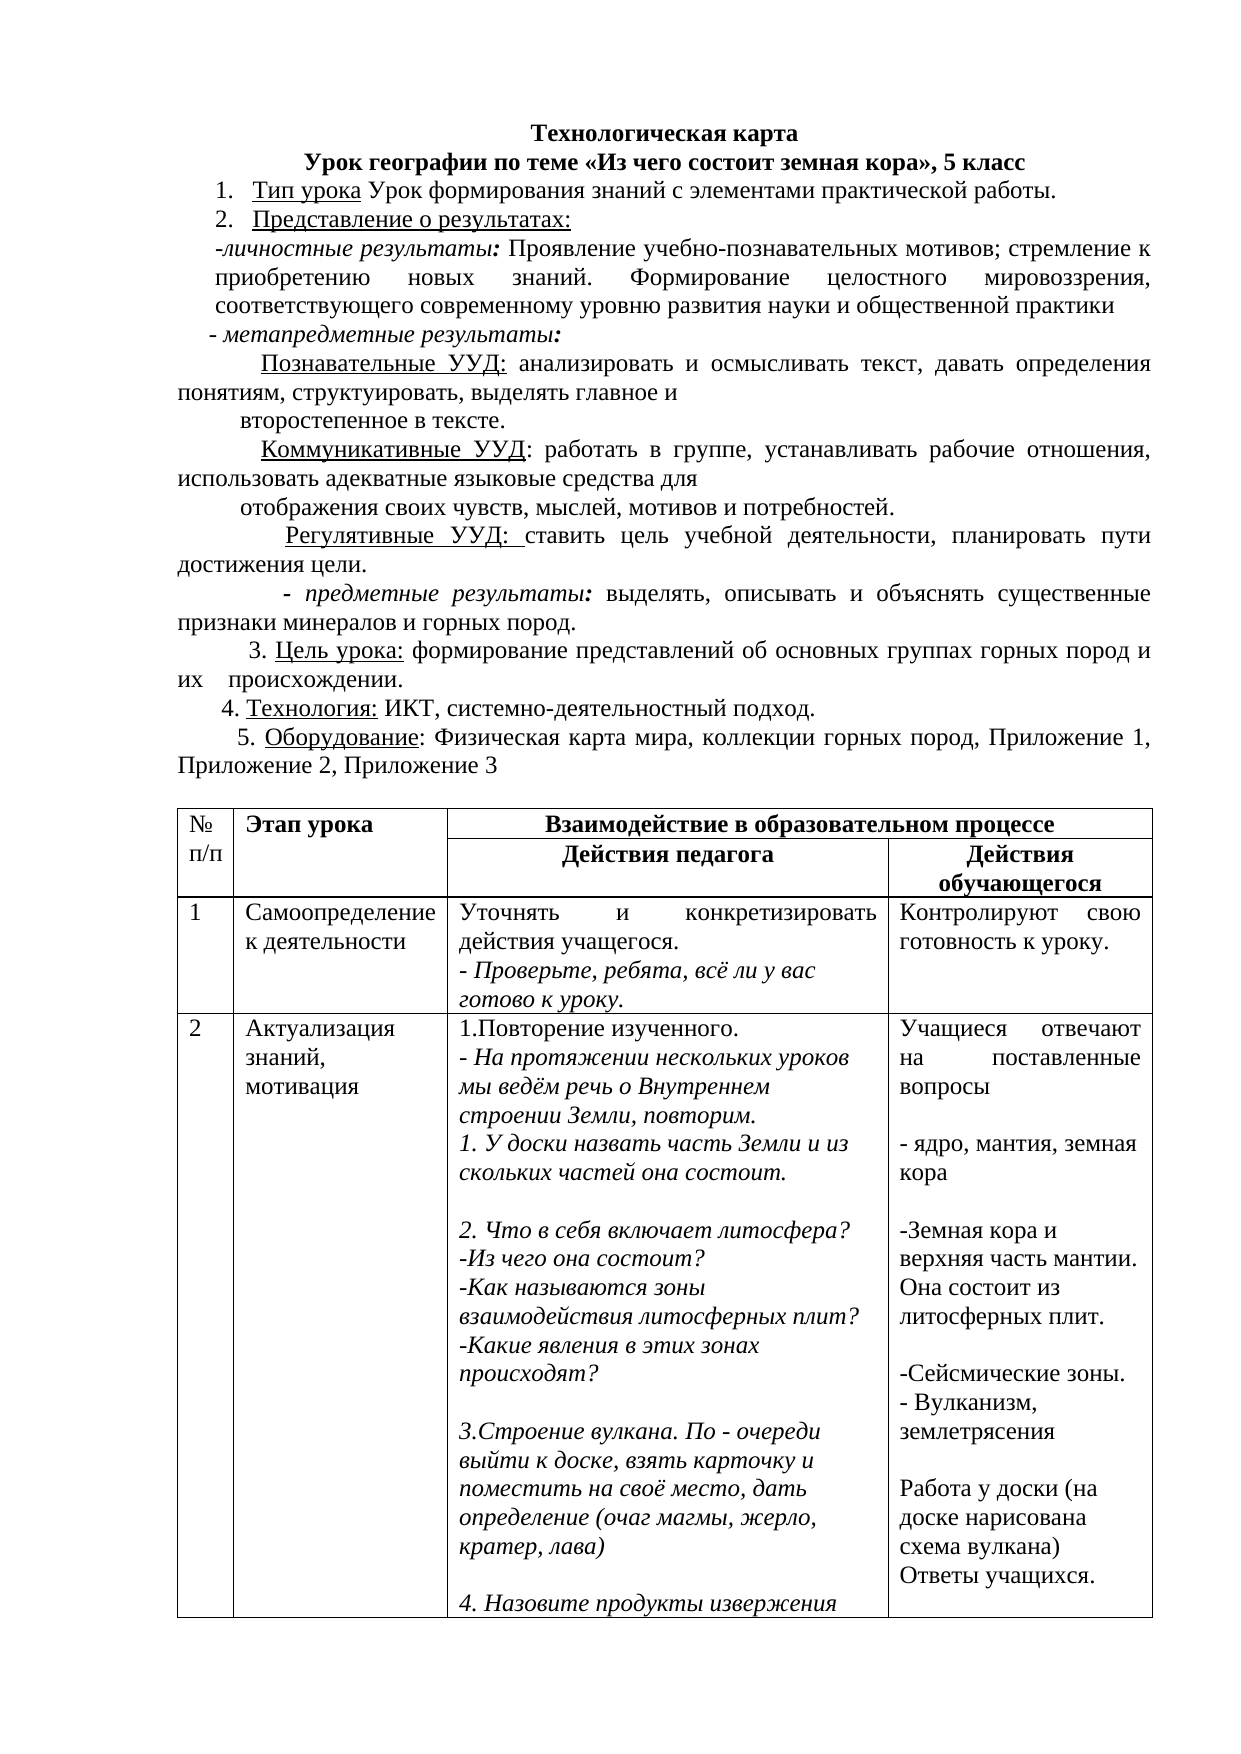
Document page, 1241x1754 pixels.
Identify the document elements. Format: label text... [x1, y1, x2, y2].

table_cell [234, 1014, 447, 1617]
table_cell Уточнять и конкретизировать действия учащегося. - Проверьте, ребята, всё ли у вас готово к уроку. [448, 898, 888, 1012]
text Технологическая карта [177, 118, 1152, 147]
text -личностные результаты: Проявление учебно-познавательных мотивов; стремление к приобретению новых знаний. Формирование целостного мировоззрения, соответствующего современному уровню развития науки и общественной практики [215, 233, 1152, 319]
table_header Этап урока [234, 809, 447, 896]
list Представление о результатах: [215, 204, 1152, 233]
table_header № п/п [178, 809, 233, 896]
text 5. Оборудование: Физическая карта мира, коллекции горных пород, Приложение 1, Приложение 2, Приложение 3 [177, 722, 1152, 779]
text отображения своих чувств, мыслей, мотивов и потребностей. [177, 492, 1152, 521]
text Познавательные УУД: анализировать и осмысливать текст, давать определения понятиям, структуировать, выделять главное и [177, 348, 1152, 406]
text Коммуникативные УУД: работать в группе, устанавливать рабочие отношения, использовать адекватные языковые средства для [177, 434, 1152, 492]
table_cell 1 [178, 898, 233, 1012]
table_cell Контролируют свою готовность к уроку. [889, 898, 1152, 1012]
text - метапредметные результаты: [177, 319, 1152, 348]
text второстепенное в тексте. [177, 406, 1152, 434]
table_header Взаимодействие в образовательном процессе [448, 809, 1152, 838]
text - предметные результаты: выделять, описывать и объяснять существенные признаки минералов и горных пород. [177, 578, 1152, 636]
table_cell Действия педагога [448, 839, 888, 896]
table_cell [448, 1014, 888, 1617]
table_cell Самоопределение к деятельности [234, 898, 447, 1012]
text Регулятивные УУД: ставить цель учебной деятельности, планировать пути достижения цели. [177, 521, 1152, 578]
list Тип урока Урок формирования знаний с элементами практической работы. [215, 176, 1152, 204]
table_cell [889, 1014, 1152, 1617]
table_cell Действия обучающегося [889, 839, 1152, 896]
text Урок географии по теме «Из чего состоит земная кора», 5 класс [177, 147, 1152, 176]
table_cell 2 [178, 1014, 233, 1617]
text 4. Технология: ИКТ, системно-деятельностный подход. [177, 693, 1152, 722]
text 3. Цель урока: формирование представлений об основных группах горных пород и их происхождении. [177, 636, 1152, 693]
